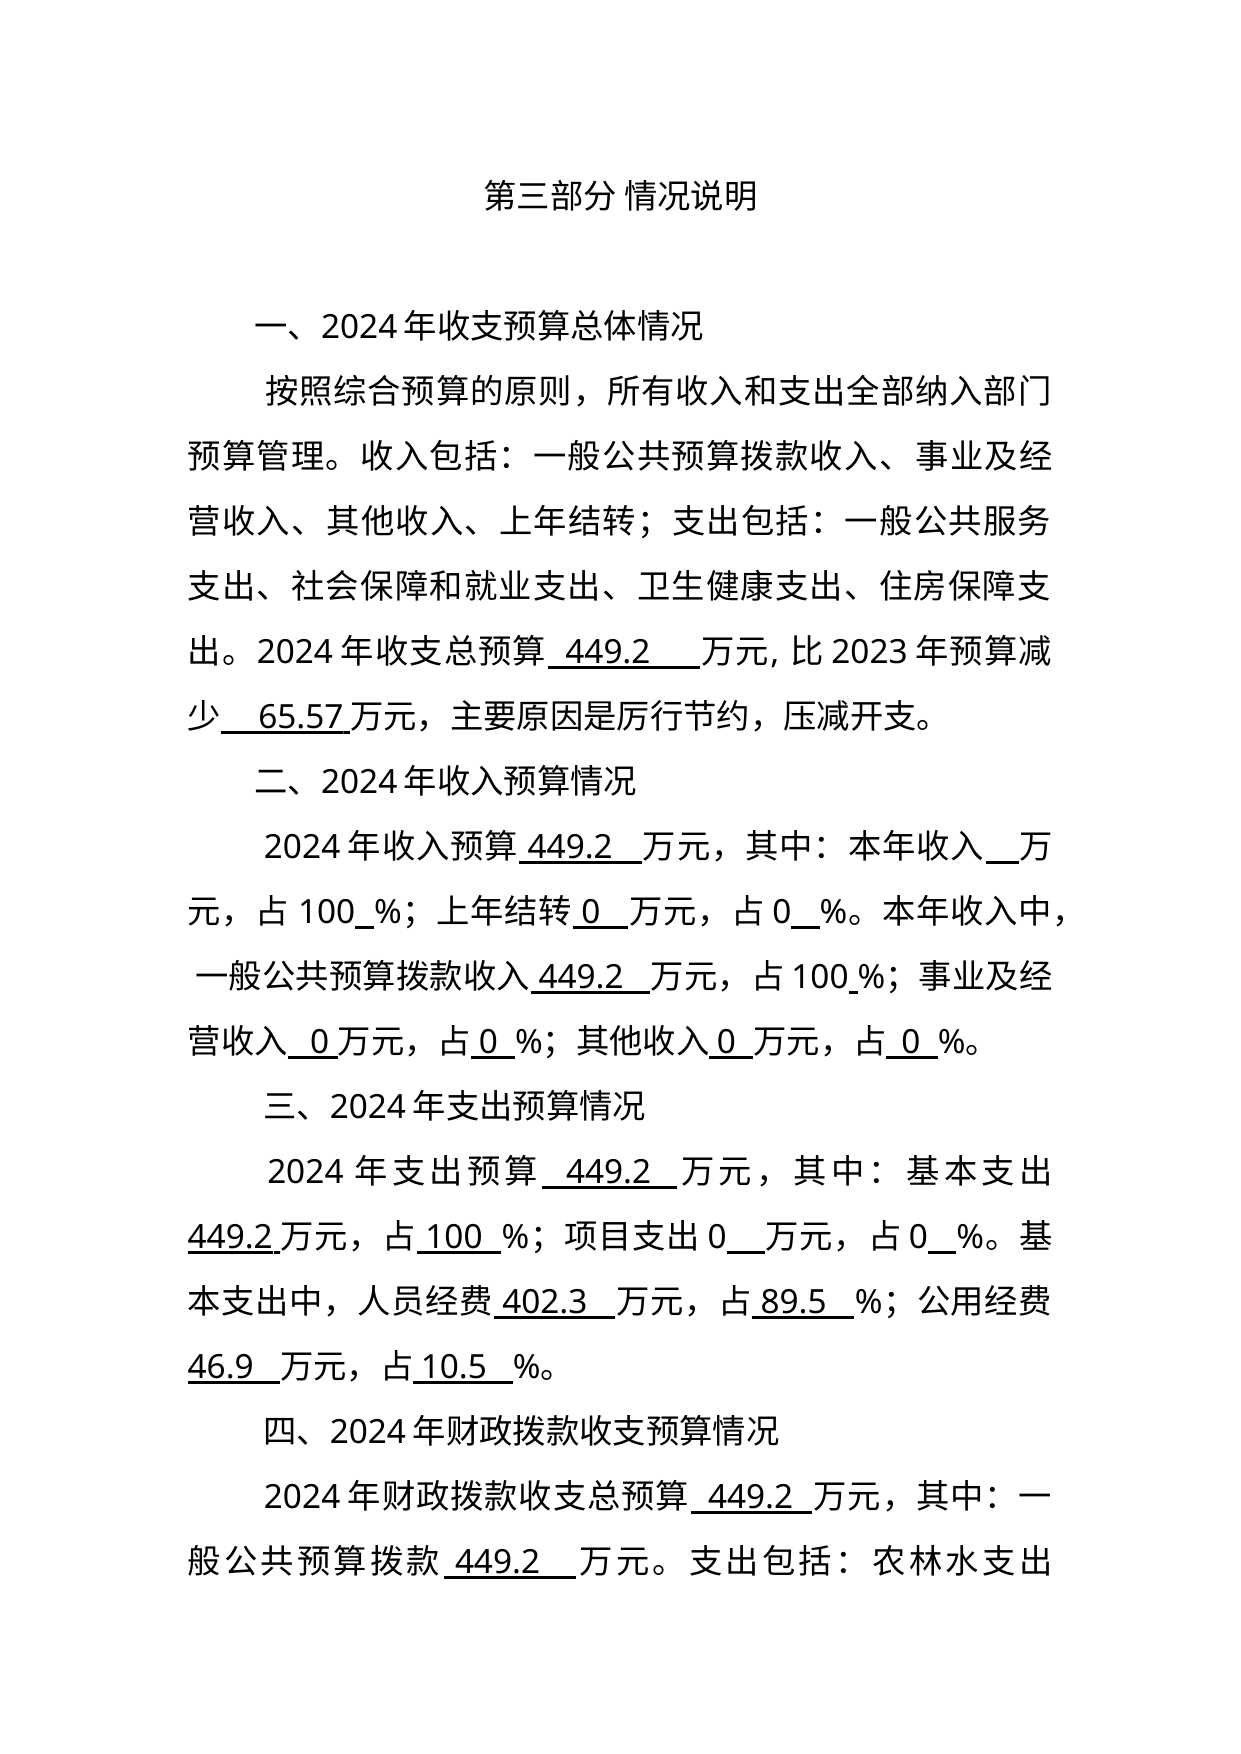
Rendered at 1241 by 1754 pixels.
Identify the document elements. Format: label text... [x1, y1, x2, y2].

text 四、2024年财政拨款收支预算情况 [187, 1397, 1053, 1462]
text 三、2024年支出预算情况 [187, 1072, 1053, 1137]
text 第三部分 情况说明 [187, 162, 1053, 227]
text 二、2024年收入预算情况 [187, 747, 1053, 812]
text 按照综合预算的原则，所有收入和支出全部纳入部门预算管理。收入包括：一般公共预算拨款收入、事业及经营收入、其他收入、上年结转；支出包括：一般公共服务支出、社会保障和就业支出、卫生健康支出、住房保障支出。2024年收支总预算 449.2 万元, 比2023年预算减少 65.57万元，主要原因是厉行节约，压减开支。 [187, 357, 1053, 747]
text 一、2024年收支预算总体情况 [187, 292, 1053, 357]
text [187, 1462, 1053, 1592]
text 2024年支出预算 449.2 万元，其中：基本支出 449.2万元，占 100 %；项目支出0 万元，占0 %。基本支出中，人员经费 402.3 万元，占 89.5 %；公用经费 46.9 万元，占 10.5 %。 [187, 1137, 1053, 1397]
text 2024年收入预算 449.2 万元，其中：本年收入 万元，占 100 %；上年结转 0 万元，占0 %。本年收入中， 一般公共预算拨款收入 449.2 万元，占100 %；事业及经营收入 0 万元，占 0 %；其他收入 0 万元，占 0 %。 [187, 812, 1053, 1072]
